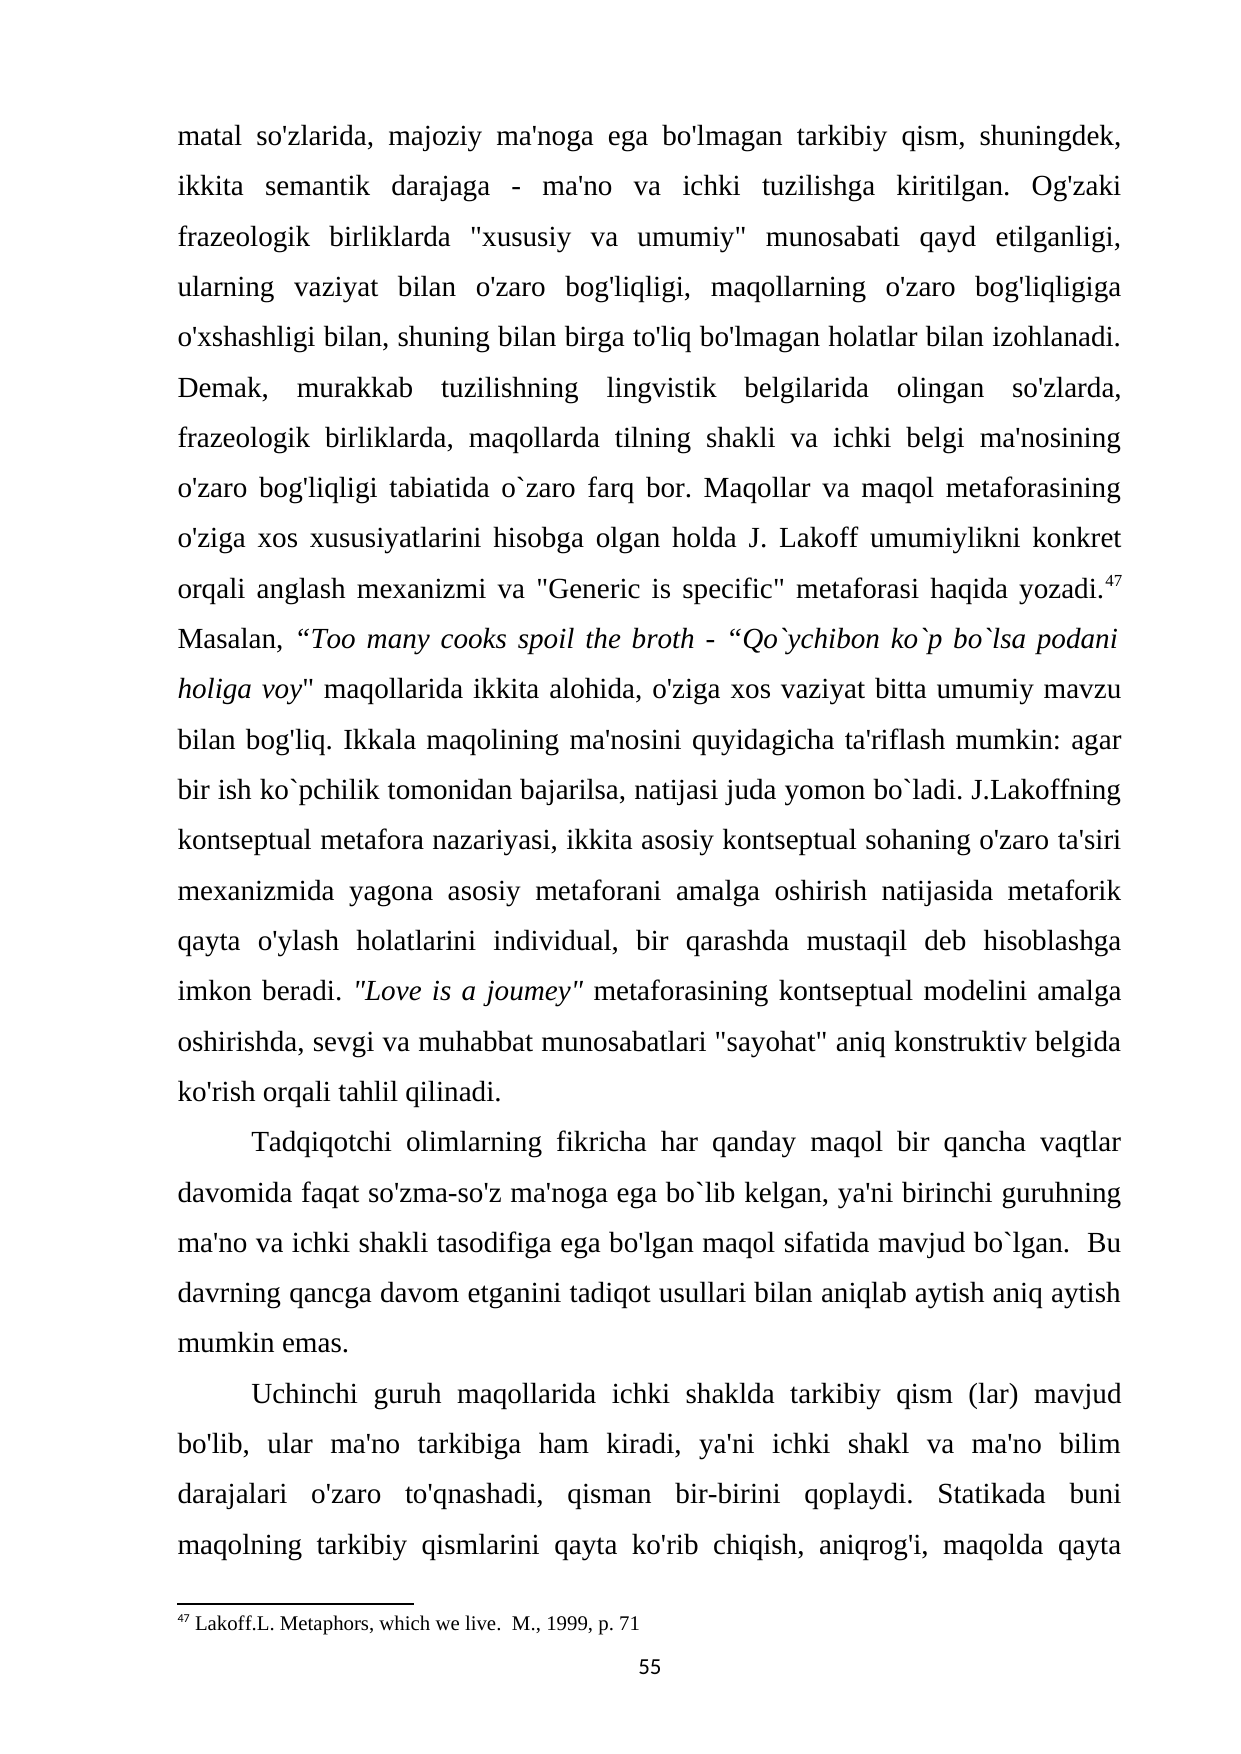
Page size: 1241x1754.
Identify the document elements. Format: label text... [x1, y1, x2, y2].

text Tadqiqotchi olimlarning fikricha har qanday maqol bir qancha vaqtlar davomida faqat so'zma-so'z ma'noga ega bo`lib kelgan, ya'ni birinchi guruhning ma'no va ichki shakli tasodifiga ega bo'lgan maqol sifatida mavjud bo`lgan. Bu davrning qancga davom etganini tadiqot usullari bilan aniqlab aytish aniq aytish mumkin emas. [177, 1124, 1122, 1359]
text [177, 1376, 1122, 1560]
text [177, 118, 1122, 1108]
